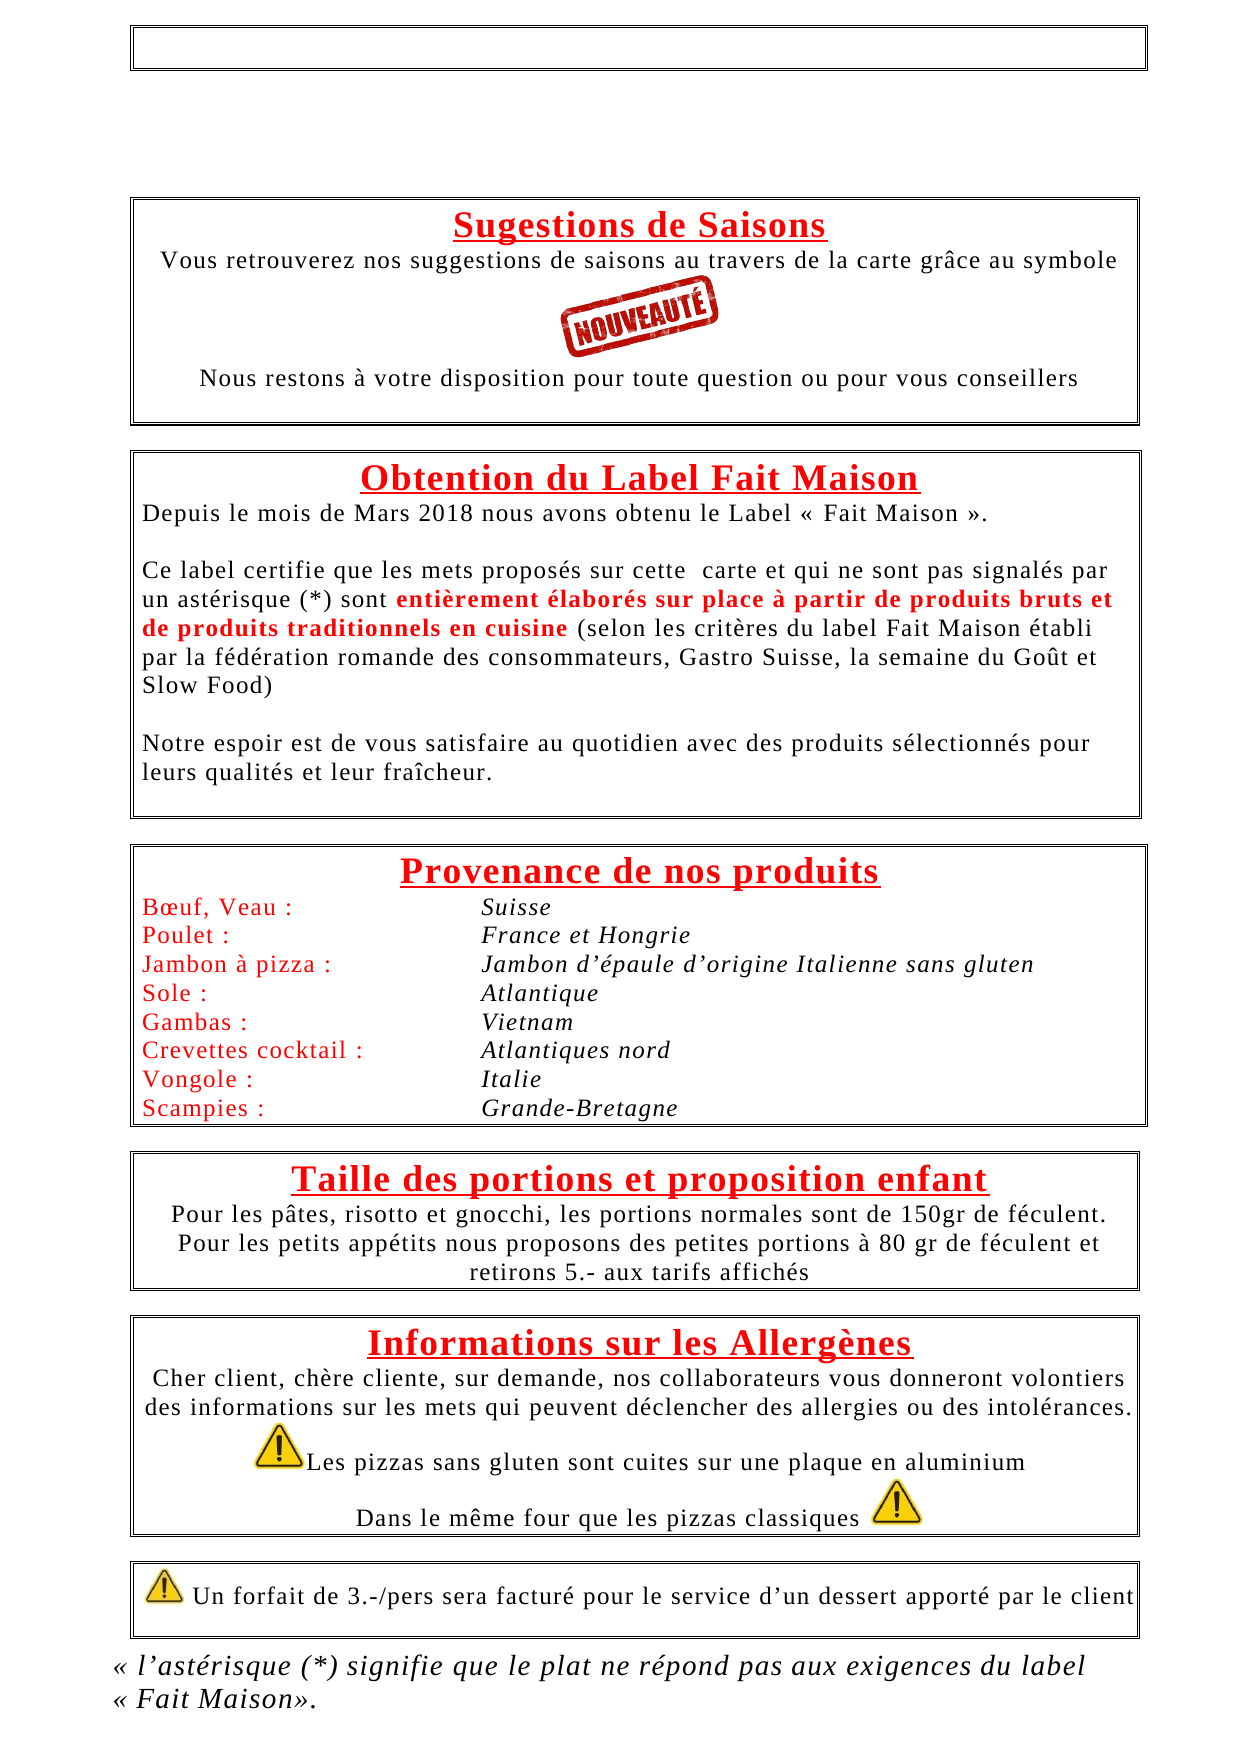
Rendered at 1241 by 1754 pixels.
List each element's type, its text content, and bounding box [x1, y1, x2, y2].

text Provenance de nos produits [134, 847, 1145, 887]
text Informations sur les Allergènes [134, 1318, 1137, 1358]
picture [252, 1420, 306, 1471]
text Sole : Atlantique [134, 973, 1145, 1002]
text Notre espoir est de vous satisfaire au quotidien avec des produits sélectionnés pour leurs qualités et leur fraîcheur. [134, 723, 1139, 786]
text Vous retrouverez nos suggestions de saisons au travers de la carte grâce au symbole [134, 240, 1137, 358]
text Pour les pâtes, risotto et gnocchi, les portions normales sont de 150gr de féculent. [134, 1194, 1137, 1223]
text Nous restons à votre disposition pour toute question ou pour vous conseillers [134, 358, 1137, 392]
text Ce label certifie que les mets proposés sur cette carte et qui ne sont pas signalés par un astérisque (*) sont entièrement élaborés sur place à partir de produits bruts et de produits traditionnels en cuisine (selon les critères du label Fait Maison établi par la fédération romande des consommateurs, Gastro Suisse, la semaine du Goût et Slow Food) [134, 550, 1139, 699]
text Les pizzas sans gluten sont cuites sur une plaque en aluminium [134, 1416, 1137, 1471]
text Obtention du Label Fait Maison [134, 453, 1139, 493]
picture [560, 274, 719, 358]
text Depuis le mois de Mars 2018 nous avons obtenu le Label « Fait Maison ». [134, 493, 1139, 527]
picture [869, 1476, 924, 1527]
text Poulet : France et Hongrie [134, 915, 1145, 944]
text Scampies : Grande-Bretagne [134, 1088, 1145, 1124]
text Gambas : Vietnam [134, 1002, 1145, 1030]
picture [143, 1566, 185, 1605]
text Dans le même four que les pizzas classiques [134, 1471, 1137, 1534]
text Vongole : Italie [134, 1059, 1145, 1088]
text Bœuf, Veau : Suisse [134, 887, 1145, 915]
text Un forfait de 3.-/pers sera facturé pour le service d’un dessert apporté par le client [134, 1564, 1137, 1610]
text Sugestions de Saisons [134, 200, 1137, 240]
text Crevettes cocktail : Atlantiques nord [134, 1030, 1145, 1059]
text Pour les petits appétits nous proposons des petites portions à 80 gr de féculent et retirons 5.- aux tarifs affichés [134, 1223, 1137, 1288]
text Taille des portions et proposition enfant [134, 1154, 1137, 1194]
text Jambon à pizza : Jambon d’épaule d’origine Italienne sans gluten [134, 944, 1145, 973]
text Cher client, chère cliente, sur demande, nos collaborateurs vous donneront volontiers des informations sur les mets qui peuvent déclencher des allergies ou des intolérances. [134, 1358, 1137, 1416]
